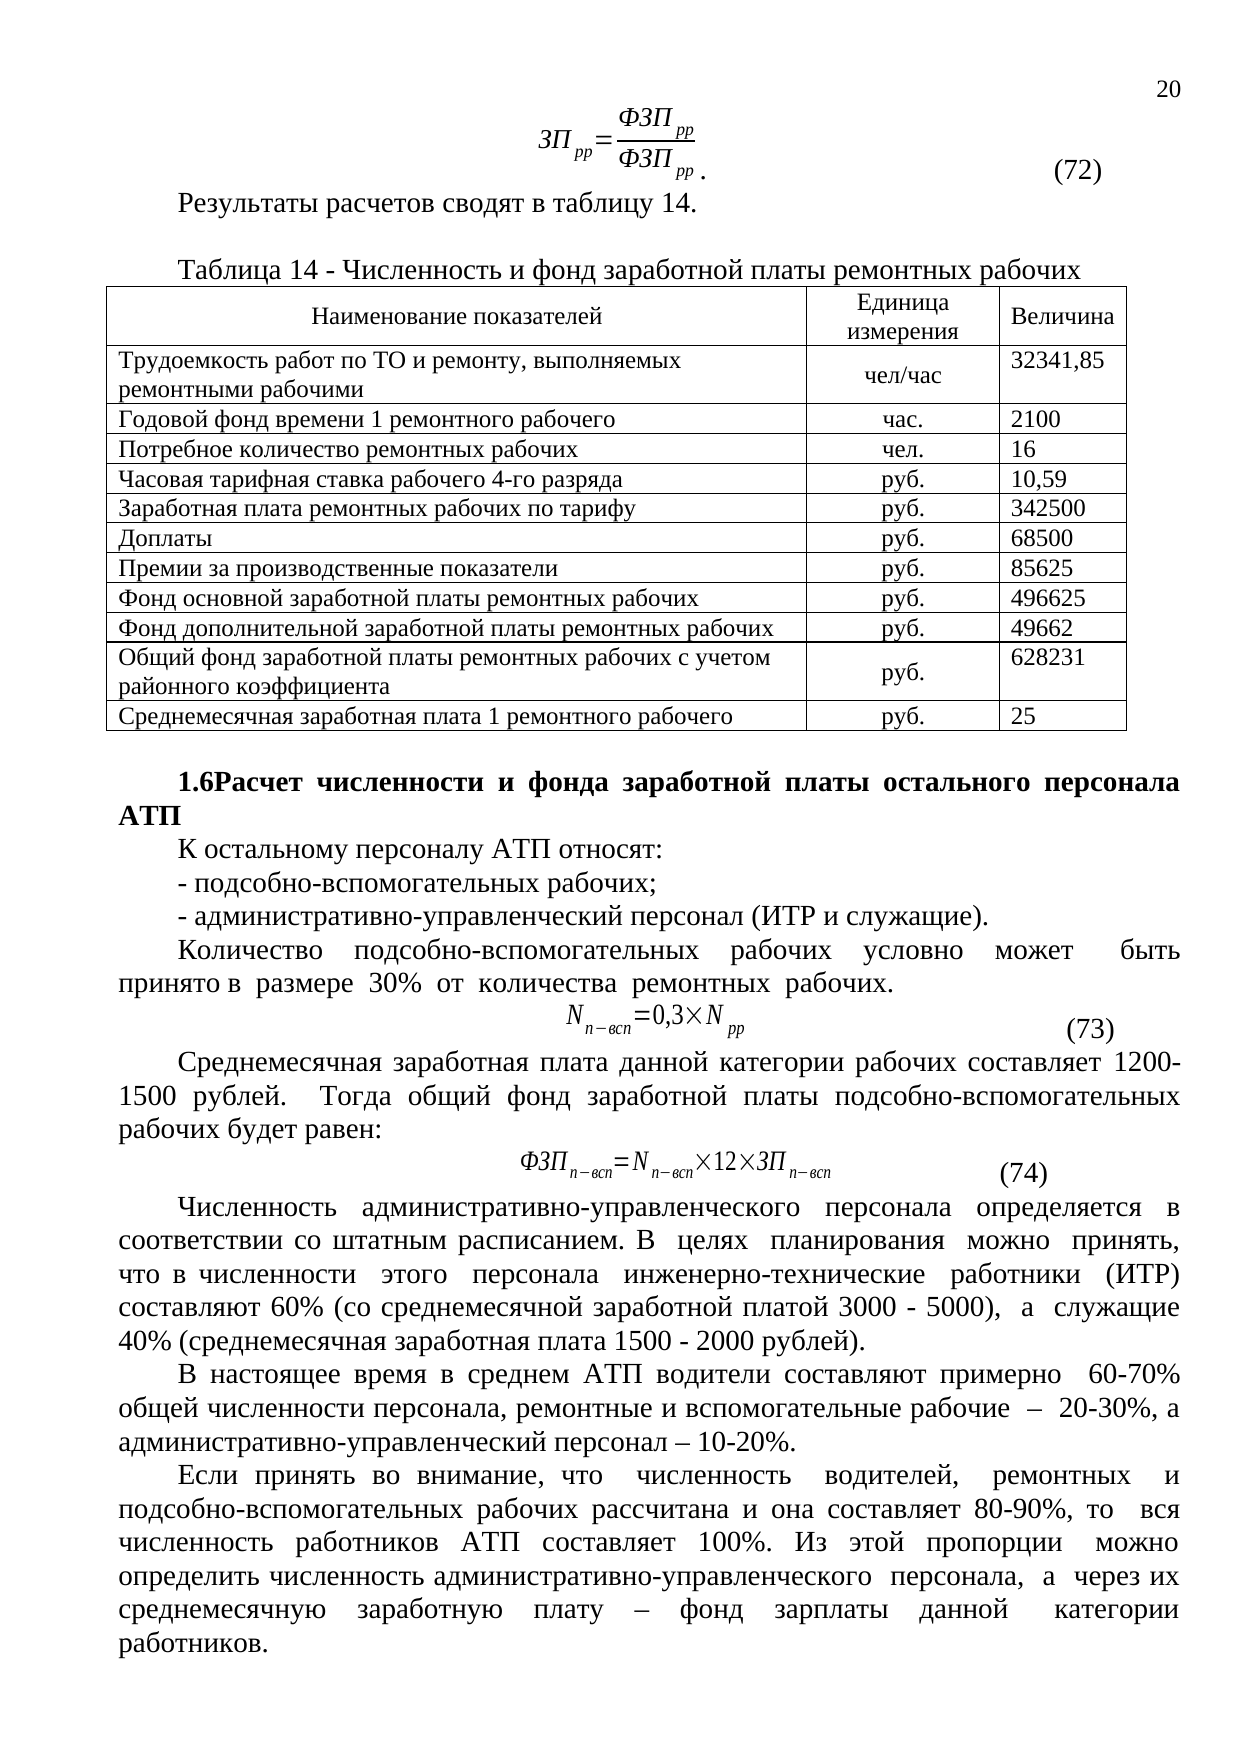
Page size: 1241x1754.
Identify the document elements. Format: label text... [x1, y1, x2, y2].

table_cell 25 [1000, 701, 1126, 730]
table_cell Заработная плата ремонтных рабочих по тарифу [107, 494, 806, 522]
text (73) [118, 999, 1181, 1044]
text Результаты расчетов сводят в таблицу 14. [118, 185, 1181, 219]
text Количество подсобно-вспомогательных рабочих условно может быть принято в размере 30% от количества ремонтных рабочих. [118, 932, 1181, 999]
table_cell час. [807, 404, 999, 433]
table_cell Среднемесячная заработная плата 1 ремонтного рабочего [107, 701, 806, 730]
table_cell чел. [807, 434, 999, 463]
text - подсобно-вспомогательных рабочих; [118, 865, 1181, 898]
table_cell 85625 [1000, 553, 1126, 582]
table_cell руб. [807, 523, 999, 552]
table_cell 32341,85 [1000, 346, 1126, 403]
text (74) [118, 1145, 1181, 1189]
table_cell 49662 [1000, 613, 1126, 641]
table_cell Общий фонд заработной платы ремонтных рабочих с учетом районного коэффициента [107, 643, 806, 700]
table_cell руб. [807, 583, 999, 612]
table_cell руб. [807, 494, 999, 522]
text Среднемесячная заработная плата данной категории рабочих составляет 1200-1500 рублей. Тогда общий фонд заработной платы подсобно-вспомогательных рабочих будет равен: [118, 1044, 1181, 1145]
table_cell Трудоемкость работ по ТО и ремонту, выполняемых ремонтными рабочими [107, 346, 806, 403]
text Численность административно-управленческого персонала определяется в соответствии со штатным расписанием. В целях планирования можно принять, что в численности этого персонала инженерно-технические работники (ИТР) составляют 60% (со среднемесячной заработной платой 3000 - 5000), а служащие 40% (среднемесячная заработная плата 1500 - 2000 рублей). [118, 1189, 1181, 1357]
table_cell Фонд основной заработной платы ремонтных рабочих [107, 583, 806, 612]
table_cell Премии за производственные показатели [107, 553, 806, 582]
text Таблица 14 - Численность и фонд заработной платы ремонтных рабочих [118, 252, 1181, 286]
table_cell 342500 [1000, 494, 1126, 522]
table_cell чел/час [807, 346, 999, 403]
table_header Наименование показателей [107, 287, 806, 344]
text . (72) [118, 103, 1181, 185]
table_cell руб. [807, 701, 999, 730]
text В настоящее время в среднем АТП водители составляют примерно 60-70% общей численности персонала, ремонтные и вспомогательные рабочие – 20-30%, а административно-управленческий персонал – 10-20%. [118, 1357, 1181, 1457]
text К остальному персоналу АТП относят: [118, 831, 1181, 865]
text 1.6Расчет численности и фонда заработной платы остального персонала АТП [118, 764, 1181, 831]
text - административно-управленческий персонал (ИТР и служащие). [118, 898, 1181, 932]
text Если принять во внимание, что численность водителей, ремонтных и подсобно-вспомогательных рабочих рассчитана и она составляет 80-90%, то вся численность работников АТП составляет 100%. Из этой пропорции можно определить численность административно-управленческого персонала, а через их среднемесячную заработную плату – фонд зарплаты данной категории работников. [118, 1457, 1181, 1658]
table_cell Фонд дополнительной заработной платы ремонтных рабочих [107, 613, 806, 641]
table_cell 2100 [1000, 404, 1126, 433]
table_cell руб. [807, 643, 999, 700]
table_cell Годовой фонд времени 1 ремонтного рабочего [107, 404, 806, 433]
table_cell 16 [1000, 434, 1126, 463]
table_header Величина [1000, 287, 1126, 344]
table_cell 496625 [1000, 583, 1126, 612]
table_header Единица измерения [807, 287, 999, 344]
table_cell 68500 [1000, 523, 1126, 552]
table_cell руб. [807, 553, 999, 582]
table_cell Доплаты [107, 523, 806, 552]
table_cell руб. [807, 613, 999, 641]
table_cell 10,59 [1000, 464, 1126, 492]
table_cell руб. [807, 464, 999, 492]
table_cell Часовая тарифная ставка рабочего 4-го разряда [107, 464, 806, 492]
table_cell Потребное количество ремонтных рабочих [107, 434, 806, 463]
table_cell 628231 [1000, 643, 1126, 700]
